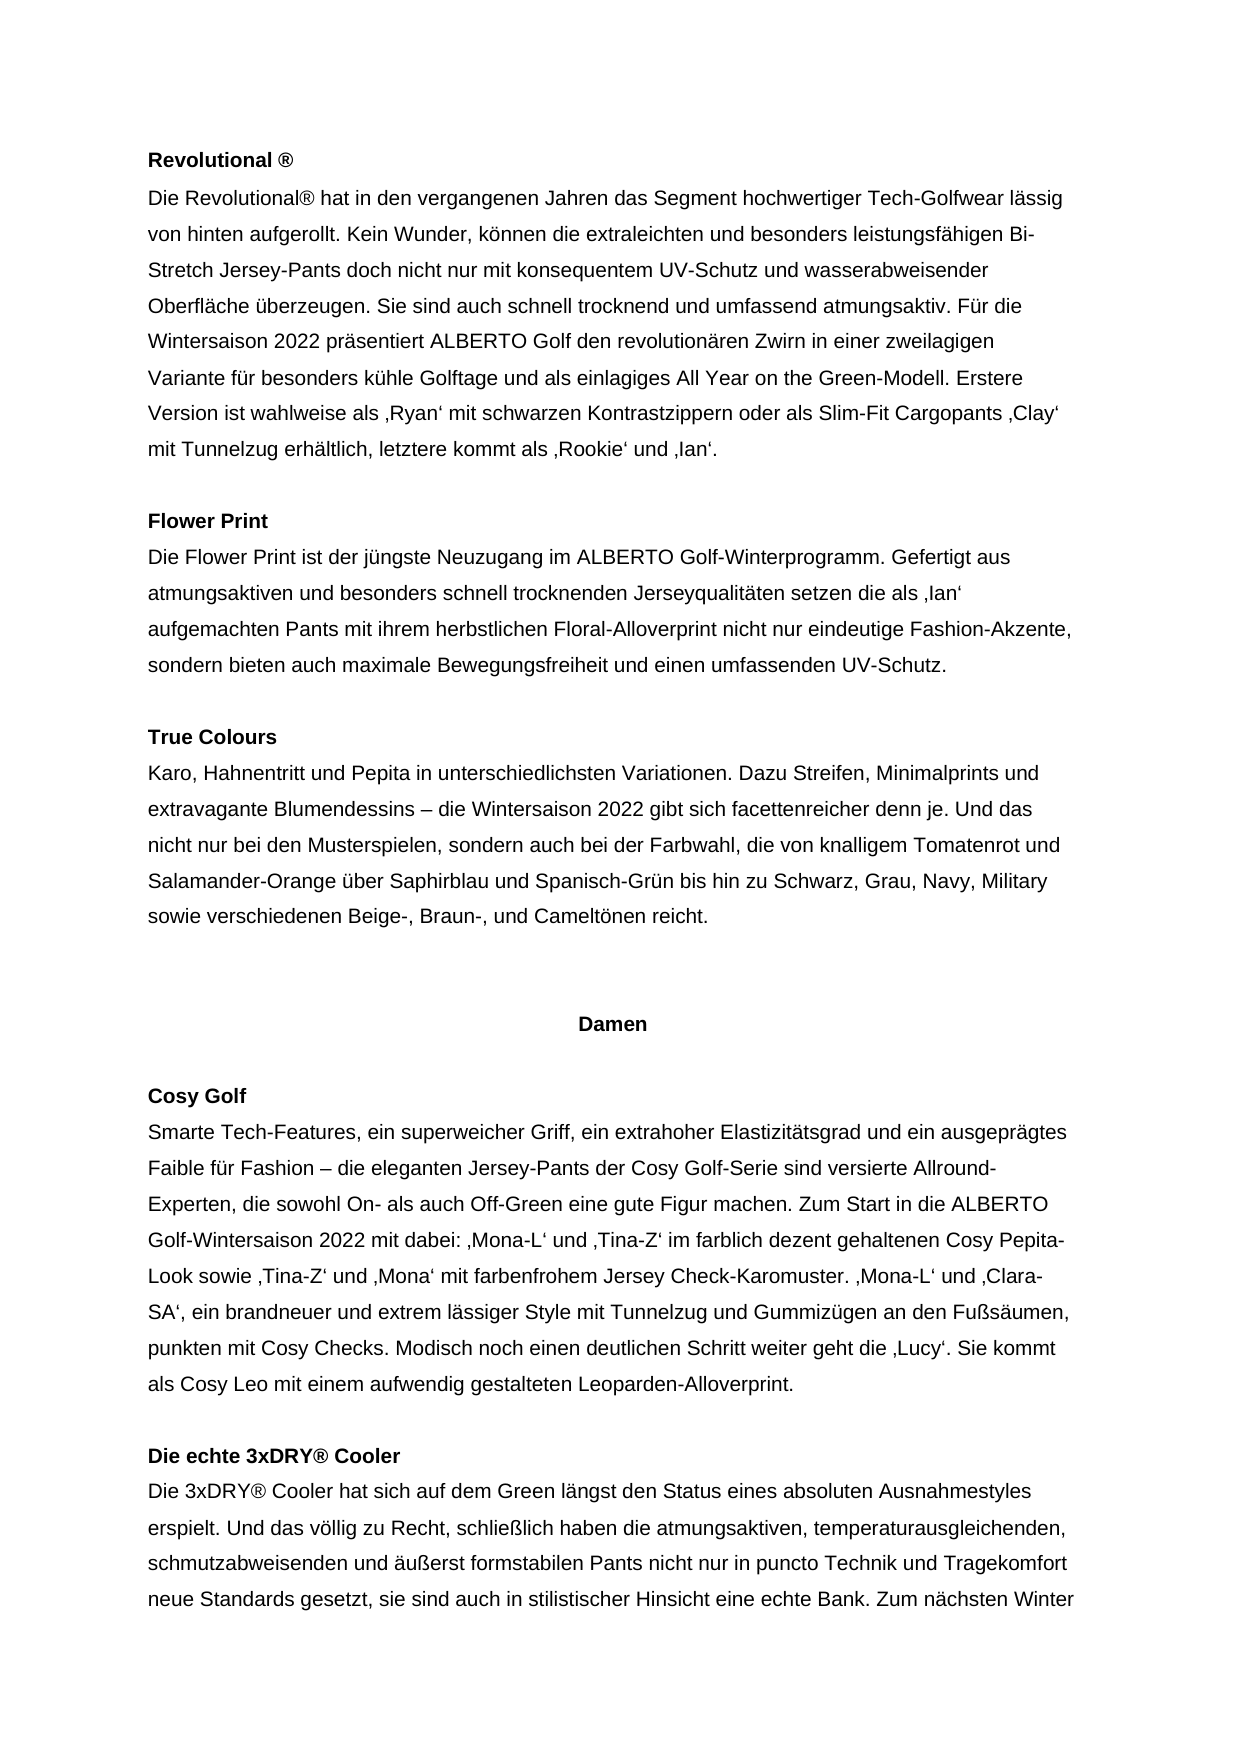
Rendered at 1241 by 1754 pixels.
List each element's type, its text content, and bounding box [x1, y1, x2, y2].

text True Colours [148, 725, 1078, 749]
text Revolutional ® [148, 148, 1078, 172]
text Karo, Hahnentritt und Pepita in unterschiedlichsten Variationen. Dazu Streifen, Minimalprints und extravagante Blumendessins – die Wintersaison 2022 gibt sich facettenreicher denn je. Und das nicht nur bei den Musterspielen, sondern auch bei der Farbwahl, die von knalligem Tomatenrot und Salamander-Orange über Saphirblau und Spanisch-Grün bis hin zu Schwarz, Grau, Navy, Military sowie verschiedenen Beige-, Braun-, und Cameltönen reicht. [148, 761, 1078, 928]
text Die Revolutional® hat in den vergangenen Jahren das Segment hochwertiger Tech-Golfwear lässig von hinten aufgerollt. Kein Wunder, können die extraleichten und besonders leistungsfähigen Bi-Stretch Jersey-Pants doch nicht nur mit konsequentem UV-Schutz und wasserabweisender Oberfläche überzeugen. Sie sind auch schnell trocknend und umfassend atmungsaktiv. Für die Wintersaison 2022 präsentiert ALBERTO Golf den revolutionären Zwirn in einer zweilagigen Variante für besonders kühle Golftage und als einlagiges All Year on the Green-Modell. Erstere Version ist wahlweise als ‚Ryan‘ mit schwarzen Kontrastzippern oder als Slim-Fit Cargopants ‚Clay‘ mit Tunnelzug erhältlich, letztere kommt als ‚Rookie‘ und ‚Ian‘. [148, 186, 1078, 461]
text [148, 1479, 1078, 1611]
text Die echte 3xDRY® Cooler [148, 1443, 1078, 1467]
text Damen [148, 1012, 1078, 1036]
text Die Flower Print ist der jüngste Neuzugang im ALBERTO Golf-Winterprogramm. Gefertigt aus atmungsaktiven und besonders schnell trocknenden Jerseyqualitäten setzen die als ‚Ian‘ aufgemachten Pants mit ihrem herbstlichen Floral-Alloverprint nicht nur eindeutige Fashion-Akzente, sondern bieten auch maximale Bewegungsfreiheit und einen umfassenden UV-Schutz. [148, 545, 1078, 677]
text Smarte Tech-Features, ein superweicher Griff, ein extrahoher Elastizitätsgrad und ein ausgeprägtes Faible für Fashion – die eleganten Jersey-Pants der Cosy Golf-Serie sind versierte Allround-Experten, die sowohl On- als auch Off-Green eine gute Figur machen. Zum Start in die ALBERTO Golf-Wintersaison 2022 mit dabei: ‚Mona-L‘ und ‚Tina-Z‘ im farblich dezent gehaltenen Cosy Pepita-Look sowie ‚Tina-Z‘ und ‚Mona‘ mit farbenfrohem Jersey Check-Karomuster. ‚Mona-L‘ und ‚Clara-SA‘, ein brandneuer und extrem lässiger Style mit Tunnelzug und Gummizügen an den Fußsäumen, punkten mit Cosy Checks. Modisch noch einen deutlichen Schritt weiter geht die ‚Lucy‘. Sie kommt als Cosy Leo mit einem aufwendig gestalteten Leoparden-Alloverprint. [148, 1120, 1078, 1396]
text Cosy Golf [148, 1084, 1078, 1108]
text Flower Print [148, 509, 1078, 533]
